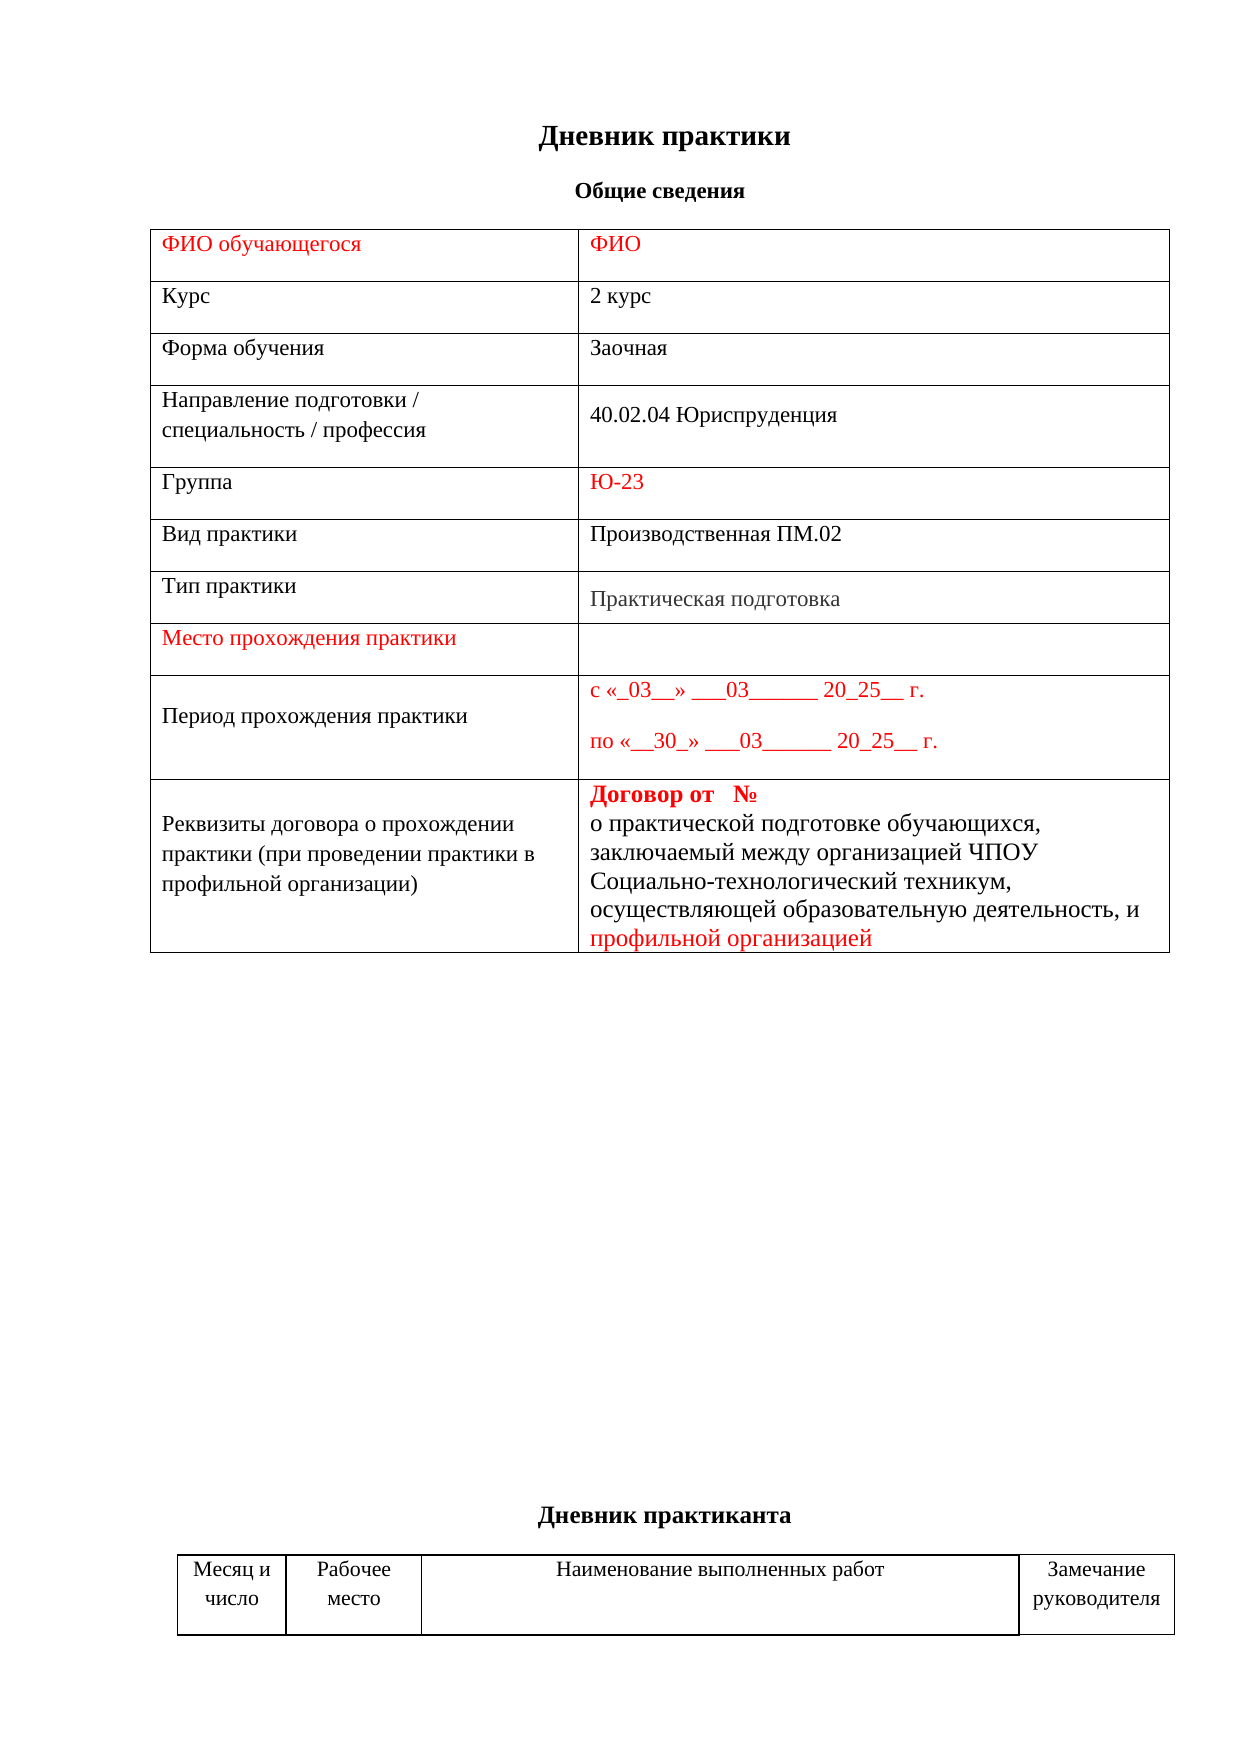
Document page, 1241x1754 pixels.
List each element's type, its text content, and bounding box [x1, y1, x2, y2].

table_cell Период прохождения практики [151, 676, 578, 778]
table_cell [579, 624, 1169, 675]
table_cell Направление подготовки / специальность / профессия [151, 386, 578, 467]
table_header Рабочее место [287, 1556, 421, 1634]
table_cell с «_03__» ___03______ 20_25__ г. по «__30_» ___03______ 20_25__ г. [579, 676, 1169, 778]
table_cell Ю-23 [579, 468, 1169, 519]
table_cell Реквизиты договора о прохождении практики (при проведении практики в профильной организации) [151, 780, 578, 952]
table_cell Практическая подготовка [579, 572, 1169, 623]
table_cell Тип практики [151, 572, 578, 623]
table_header Общие сведения [150, 178, 1169, 228]
table_cell Заочная [579, 334, 1169, 385]
table_cell Форма обучения [151, 334, 578, 385]
table_cell 2 курс [579, 282, 1169, 333]
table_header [1020, 1555, 1174, 1634]
table_cell ФИО обучающегося [151, 230, 578, 281]
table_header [422, 1556, 1018, 1634]
table_cell ФИО [579, 230, 1169, 281]
table_cell Место прохождения практики [151, 624, 578, 675]
table_cell Группа [151, 468, 578, 519]
table_cell Курс [151, 282, 578, 333]
text Дневник практики [177, 118, 1152, 152]
table_header Месяц и число [178, 1556, 285, 1634]
table_cell Договор от № о практической подготовке обучающихся, заключаемый между организацией ЧПОУ Социально-технологический техникум, осуществляющей образовательную деятельность, и профильной организацией [579, 780, 1169, 952]
table_cell Вид практики [151, 520, 578, 571]
table_cell Производственная ПМ.02 [579, 520, 1169, 571]
text Дневник практиканта [177, 1501, 1152, 1529]
table_cell 40.02.04 Юриспруденция [579, 386, 1169, 467]
